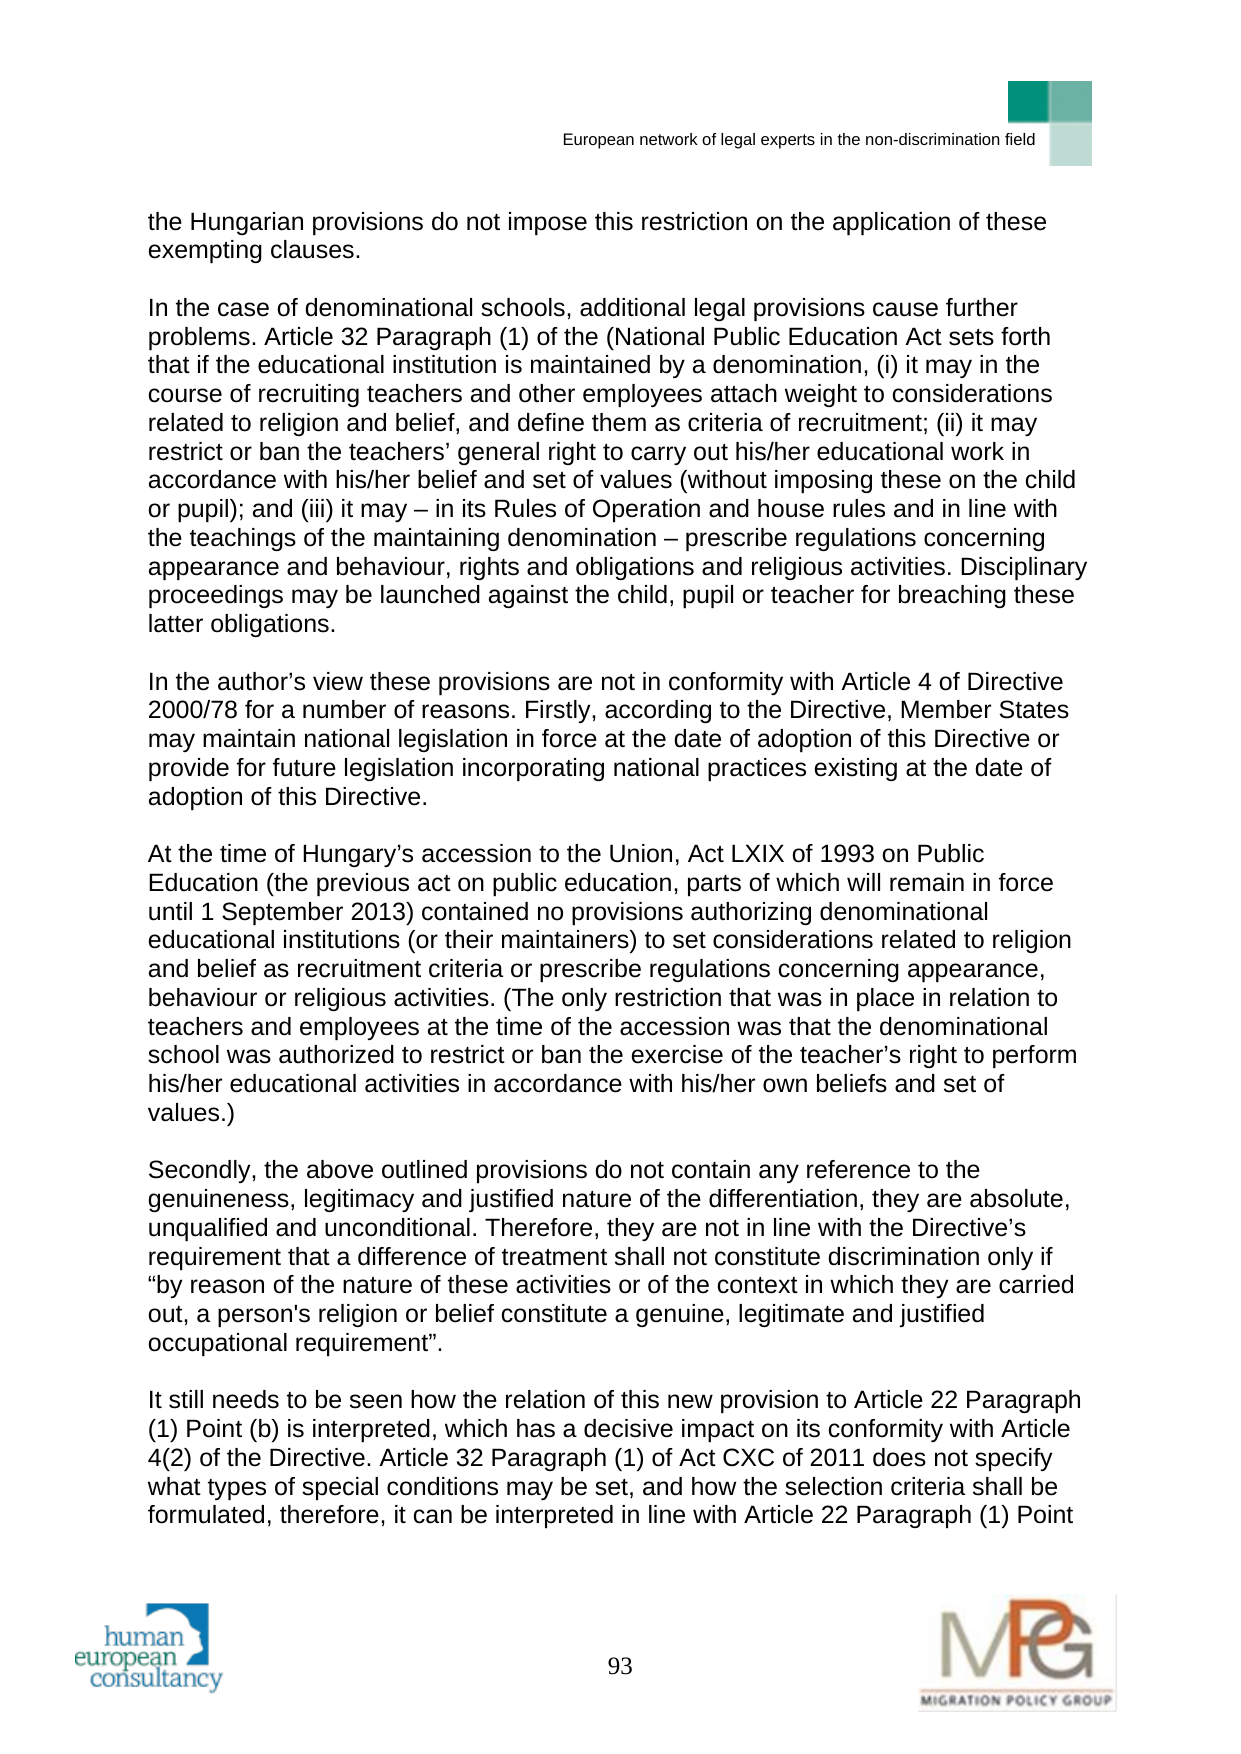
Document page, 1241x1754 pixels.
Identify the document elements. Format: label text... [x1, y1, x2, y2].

picture [918, 1594, 1118, 1713]
text In the author’s view these provisions are not in conformity with Article 4 of Directive 2000/78 for a number of reasons. Firstly, according to the Directive, Member States may maintain national legislation in force at the date of adoption of this Directive or provide for future legislation incorporating national practices existing at the date of adoption of this Directive. [148, 667, 1092, 811]
text Secondly, the above outlined provisions do not contain any reference to the genuineness, legitimacy and justified nature of the differentiation, they are absolute, unqualified and unconditional. Therefore, they are not in line with the Directive’s requirement that a difference of treatment shall not constitute discrimination only if “by reason of the nature of these activities or of the context in which they are carried out, a person's religion or belief constitute a genuine, legitimate and justified occupational requirement”. [148, 1156, 1092, 1357]
text In the case of denominational schools, additional legal provisions cause further problems. Article 32 Paragraph (1) of the (National Public Education Act sets forth that if the educational institution is maintained by a denomination, (i) it may in the course of recruiting teachers and other employees attach weight to considerations related to religion and belief, and define them as criteria of recruitment; (ii) it may restrict or ban the teachers’ general right to carry out his/her educational work in accordance with his/her belief and set of values (without imposing these on the child or pupil); and (iii) it may – in its Rules of Operation and house rules and in line with the teachings of the maintaining denomination – prescribe regulations concerning appearance and behaviour, rights and obligations and religious activities. Disciplinary proceedings may be launched against the child, pupil or teacher for breaching these latter obligations. [148, 293, 1092, 638]
picture [75, 1602, 228, 1695]
text At the time of Hungary’s accession to the Union, Act LXIX of 1993 on Public Education (the previous act on public education, parts of which will remain in force until 1 September 2013) contained no provisions authorizing denominational educational institutions (or their maintainers) to set considerations related to religion and belief as recruitment criteria or prescribe regulations concerning appearance, behaviour or religious activities. (The only restriction that was in place in relation to teachers and employees at the time of the accession was that the denominational school was authorized to restrict or ban the exercise of the teacher’s right to perform his/her educational activities in accordance with his/her own beliefs and set of values.) [148, 839, 1092, 1127]
picture [1008, 81, 1092, 166]
